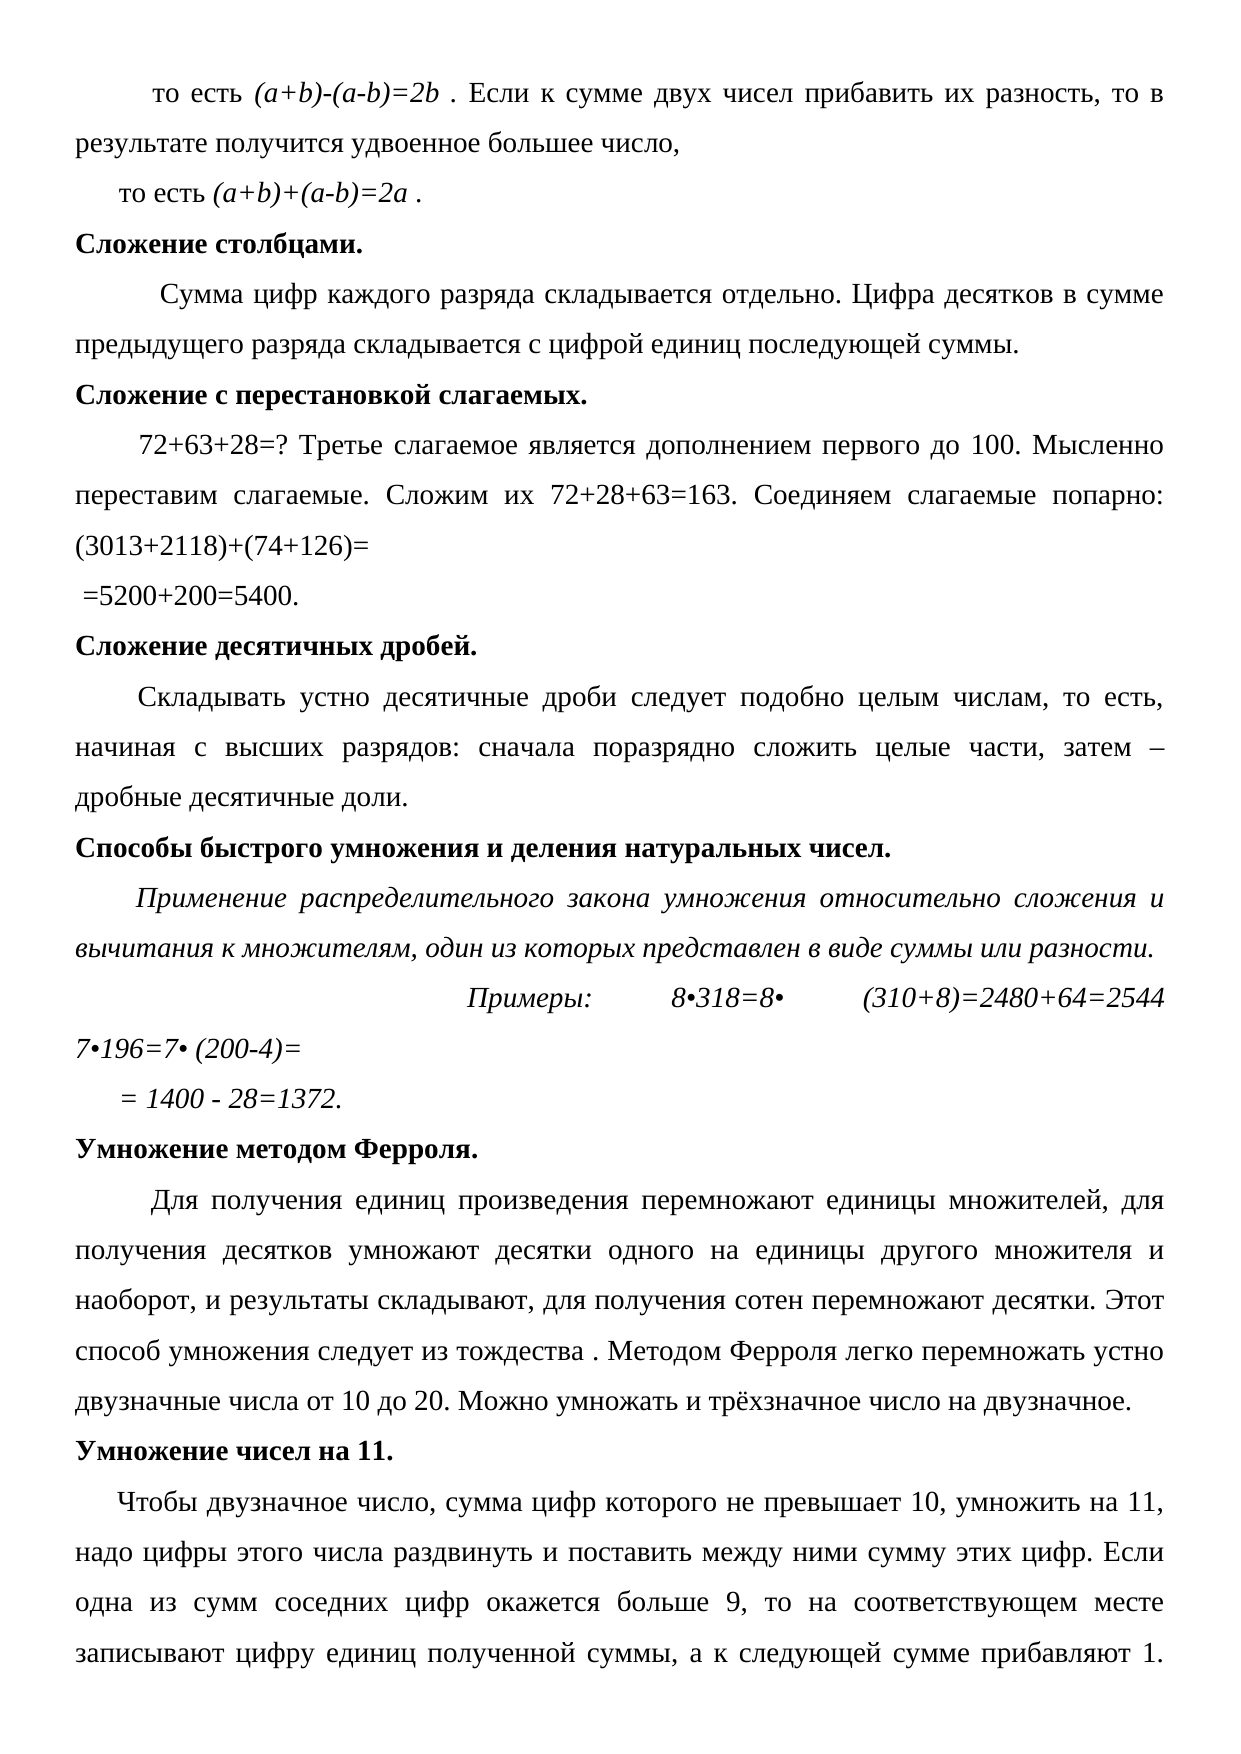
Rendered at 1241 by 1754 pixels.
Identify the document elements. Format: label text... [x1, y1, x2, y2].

text то есть (a+b)-(a-b)=2b . Если к сумме двух чисел прибавить их разность, то в результате получится удвоенное большее число, [75, 75, 1165, 159]
text Умножение чисел на 11. [75, 1433, 1165, 1467]
text Сложение с перестановкой слагаемых. [75, 377, 1165, 410]
text Складывать устно десятичные дроби следует подобно целым числам, то есть, начиная с высших разрядов: сначала поразрядно сложить целые части, затем – дробные десятичные доли. [75, 679, 1165, 813]
text Примеры: 8•318=8• (310+8)=2480+64=2544 7•196=7• (200-4)= [75, 981, 1165, 1064]
text Сумма цифр каждого разряда складывается отдельно. Цифра десятков в сумме предыдущего разряда складывается с цифрой единиц последующей суммы. [75, 276, 1165, 360]
text то есть (a+b)+(a-b)=2a . [75, 176, 1165, 209]
text Способы быстрого умножения и деления натуральных чисел. [75, 830, 1165, 863]
text 72+63+28=? Третье слагаемое является дополнением первого до 100. Мысленно переставим слагаемые. Сложим их 72+28+63=163. Соединяем слагаемые попарно: (3013+2118)+(74+126)= [75, 427, 1165, 561]
text = 1400 - 28=1372. [75, 1081, 1165, 1115]
text Умножение методом Ферроля. [75, 1132, 1165, 1165]
text Сложение десятичных дробей. [75, 628, 1165, 662]
text =5200+200=5400. [75, 578, 1165, 612]
text Применение распределительного закона умножения относительно сложения и вычитания к множителям, один из которых представлен в виде суммы или разности. [75, 880, 1165, 964]
text Для получения единиц произведения перемножают единицы множителей, для получения десятков умножают десятки одного на единицы другого множителя и наоборот, и результаты складывают, для получения сотен перемножают десятки. Этот способ умножения следует из тождества . Методом Ферроля легко перемножать устно двузначные числа от 10 до 20. Можно умножать и трёхзначное число на двузначное. [75, 1182, 1165, 1417]
text Сложение столбцами. [75, 226, 1165, 259]
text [75, 1484, 1165, 1668]
